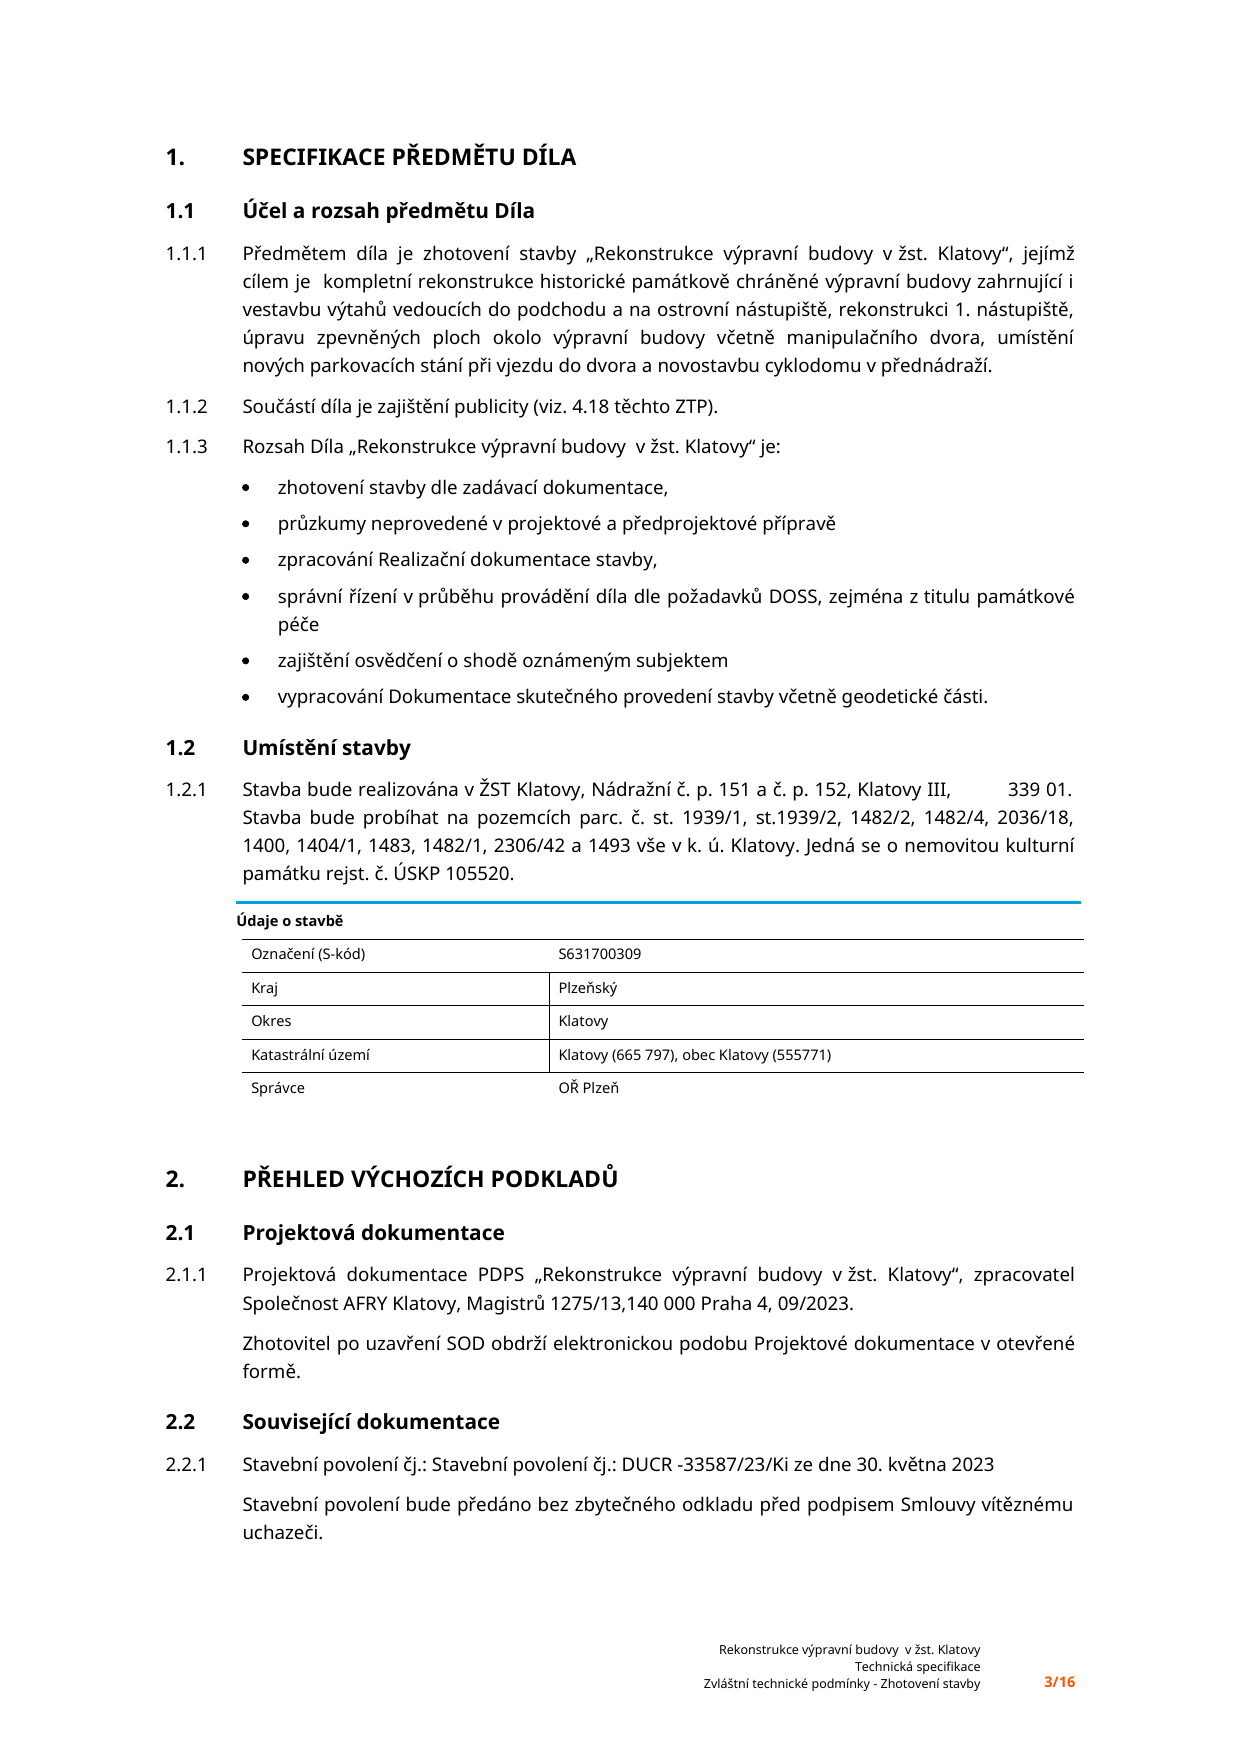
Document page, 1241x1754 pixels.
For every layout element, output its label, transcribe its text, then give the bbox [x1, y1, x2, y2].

text Údaje o stavbě [236, 904, 1081, 930]
list Stavební povolení čj.: Stavební povolení čj.: DUCR -33587/23/Ki ze dne 30. května 2023 [165, 1451, 1075, 1476]
table_cell Klatovy (665 797), obec Klatovy (555771) [550, 1040, 1084, 1072]
text Stavební povolení bude předáno bez zbytečného odkladu před podpisem Smlouvy vítěznému uchazeči. [242, 1491, 1075, 1545]
text Projektová dokumentace PDPS „Rekonstrukce výpravní budovy v žst. Klatovy“, zpracovatel Společnost AFRY Klatovy, Magistrů 1275/13,140 000 Praha 4, 09/2023. [165, 1262, 1075, 1315]
table_header Označení (S-kód) [242, 940, 549, 972]
text zhotovení stavby dle zadávací dokumentace, [242, 474, 1075, 499]
table_cell Správce [242, 1073, 549, 1106]
text Stavba bude realizována v ŽST Klatovy, Nádražní č. p. 151 a č. p. 152, Klatovy III, 339 01. Stavba bude probíhat na pozemcích parc. č. st. 1939/1, st.1939/2, 1482/2, 1482/4, 2036/18, 1400, 1404/1, 1483, 1482/1, 2306/42 a 1493 vše v k. ú. Klatovy. Jedná se o nemovitou kulturní památku rejst. č. ÚSKP 105520. [165, 776, 1075, 886]
text Související dokumentace [165, 1407, 1075, 1436]
table_cell Klatovy [550, 1006, 1084, 1039]
text PŘEHLED VÝCHOZÍCH PODKLADŮ [165, 1163, 1075, 1194]
text Rozsah Díla „Rekonstrukce výpravní budovy v žst. Klatovy“ je: [165, 433, 1075, 459]
text zpracování Realizační dokumentace stavby, [242, 547, 1075, 572]
text Umístění stavby [165, 733, 1075, 761]
text průzkumy neprovedené v projektové a předprojektové přípravě [242, 510, 1075, 536]
text Účel a rozsah předmětu Díla [165, 197, 1075, 225]
text Součástí díla je zajištění publicity (viz. 4.18 těchto ZTP). [165, 393, 1075, 418]
table_cell Katastrální území [242, 1040, 549, 1072]
text Předmětem díla je zhotovení stavby „Rekonstrukce výpravní budovy v žst. Klatovy“, jejímž cílem je kompletní rekonstrukce historické památkově chráněné výpravní budovy zahrnující i vestavbu výtahů vedoucích do podchodu a na ostrovní nástupiště, rekonstrukci 1. nástupiště, úpravu zpevněných ploch okolo výpravní budovy včetně manipulačního dvora, umístění nových parkovacích stání při vjezdu do dvora a novostavbu cyklodomu v přednádraží. [165, 240, 1075, 378]
text zajištění osvědčení o shodě oznámeným subjektem [242, 647, 1075, 673]
table_cell Kraj [242, 973, 549, 1005]
text vypracování Dokumentace skutečného provedení stavby včetně geodetické části. [242, 684, 1075, 709]
text správní řízení v průběhu provádění díla dle požadavků DOSS, zejména z titulu památkové péče [242, 583, 1075, 637]
text Projektová dokumentace [165, 1218, 1075, 1246]
table_cell Okres [242, 1006, 549, 1039]
text SPECIFIKACE PŘEDMĚTU DÍLA [165, 141, 1075, 173]
table_cell Plzeňský [550, 973, 1084, 1005]
text Zhotovitel po uzavření SOD obdrží elektronickou podobu Projektové dokumentace v otevřené formě. [242, 1330, 1075, 1384]
table_header S631700309 [549, 940, 1084, 972]
table_cell OŘ Plzeň [549, 1073, 1084, 1106]
